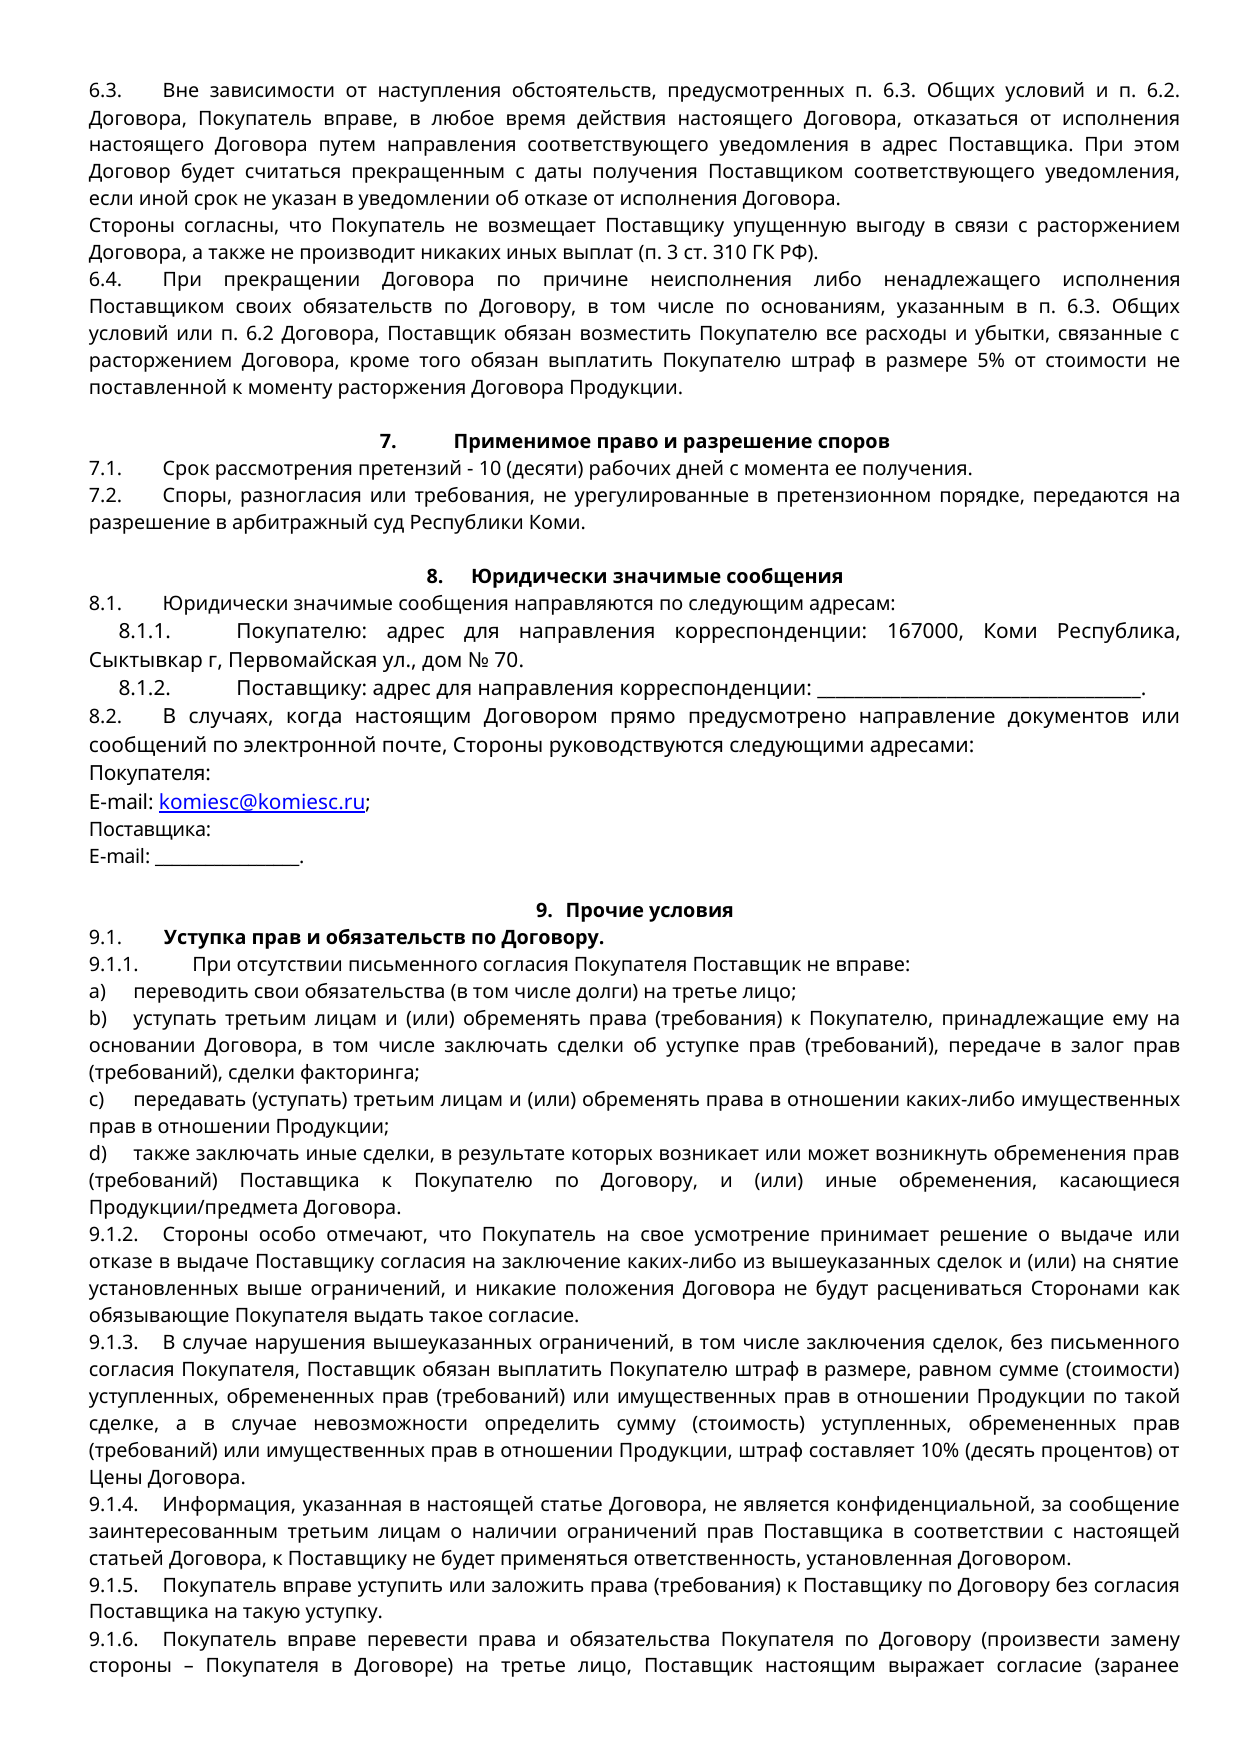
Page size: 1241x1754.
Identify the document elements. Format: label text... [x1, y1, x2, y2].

list также заключать иные сделки, в результате которых возникает или может возникнуть обременения прав (требований) Поставщика к Покупателю по Договору, и (или) иные обременения, касающиеся Продукции/предмета Договора. [89, 1139, 1181, 1220]
list В случае нарушения вышеуказанных ограничений, в том числе заключения сделок, без письменного согласия Покупателя, Поставщик обязан выплатить Покупателю штраф в размере, равном сумме (стоимости) уступленных, обремененных прав (требований) или имущественных прав в отношении Продукции по такой сделке, а в случае невозможности определить сумму (стоимость) уступленных, обремененных прав (требований) или имущественных прав в отношении Продукции, штраф составляет 10% (десять процентов) от Цены Договора. [89, 1328, 1181, 1490]
list При прекращении Договора по причине неисполнения либо ненадлежащего исполнения Поставщиком своих обязательств по Договору, в том числе по основаниям, указанным в п. 6.3. Общих условий или п. 6.2 Договора, Поставщик обязан возместить Покупателю все расходы и убытки, связанные с расторжением Договора, кроме того обязан выплатить Покупателю штраф в размере 5% от стоимости не поставленной к моменту расторжения Договора Продукции. [89, 266, 1181, 401]
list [89, 1625, 1181, 1679]
text Покупателя: [89, 758, 1181, 787]
list передавать (уступать) третьим лицам и (или) обременять права в отношении каких-либо имущественных прав в отношении Продукции; [89, 1085, 1181, 1139]
list Поставщику: адрес для направления корреспонденции: ___________________________________. [89, 673, 1181, 702]
list E-mail: _________________. [89, 842, 1181, 869]
list Покупателю: адрес для направления корреспонденции: 167000, Коми Республика, Сыктывкар г, Первомайская ул., дом № 70. [89, 616, 1181, 673]
list Применимое право и разрешение споров [89, 427, 1181, 454]
list переводить свои обязательства (в том числе долги) на третье лицо; [89, 977, 1181, 1004]
list Юридически значимые сообщения [89, 562, 1181, 589]
list В случаях, когда настоящим Договором прямо предусмотрено направление документов или сообщений по электронной почте, Стороны руководствуются следующими адресами: [89, 702, 1181, 758]
list Стороны особо отмечают, что Покупатель на свое усмотрение принимает решение о выдаче или отказе в выдаче Поставщику согласия на заключение каких-либо из вышеуказанных сделок и (или) на снятие установленных выше ограничений, и никакие положения Договора не будут расцениваться Сторонами как обязывающие Покупателя выдать такое согласие. [89, 1220, 1181, 1328]
list Поставщика: [89, 815, 1181, 842]
list Вне зависимости от наступления обстоятельств, предусмотренных п. 6.3. Общих условий и п. 6.2. Договора, Покупатель вправе, в любое время действия настоящего Договора, отказаться от исполнения настоящего Договора путем направления соответствующего уведомления в адрес Поставщика. При этом Договор будет считаться прекращенным с даты получения Поставщиком соответствующего уведомления, если иной срок не указан в уведомлении об отказе от исполнения Договора. [89, 77, 1181, 212]
list Стороны согласны, что Покупатель не возмещает Поставщику упущенную выгоду в связи с расторжением Договора, а также не производит никаких иных выплат (п. 3 ст. 310 ГК РФ). [89, 212, 1181, 266]
list Информация, указанная в настоящей статье Договора, не является конфиденциальной, за сообщение заинтересованным третьим лицам о наличии ограничений прав Поставщика в соответствии с настоящей статьей Договора, к Поставщику не будет применяться ответственность, установленная Договором. [89, 1490, 1181, 1571]
list При отсутствии письменного согласия Покупателя Поставщик не вправе: [89, 950, 1181, 977]
list уступать третьим лицам и (или) обременять права (требования) к Покупателю, принадлежащие ему на основании Договора, в том числе заключать сделки об уступке прав (требований), передаче в залог прав (требований), сделки факторинга; [89, 1004, 1181, 1085]
list Споры, разногласия или требования, не урегулированные в претензионном порядке, передаются на разрешение в арбитражный суд Республики Коми. [89, 481, 1181, 535]
list Юридически значимые сообщения направляются по следующим адресам: [89, 589, 1181, 616]
list Покупатель вправе уступить или заложить права (требования) к Поставщику по Договору без согласия Поставщика на такую уступку. [89, 1571, 1181, 1625]
list Уступка прав и обязательств по Договору. [89, 923, 1181, 950]
list E-mail: komiesc@komiesc.ru; [89, 787, 1181, 815]
list Прочие условия [89, 896, 1181, 923]
list Срок рассмотрения претензий - 10 (десяти) рабочих дней с момента ее получения. [89, 454, 1181, 481]
